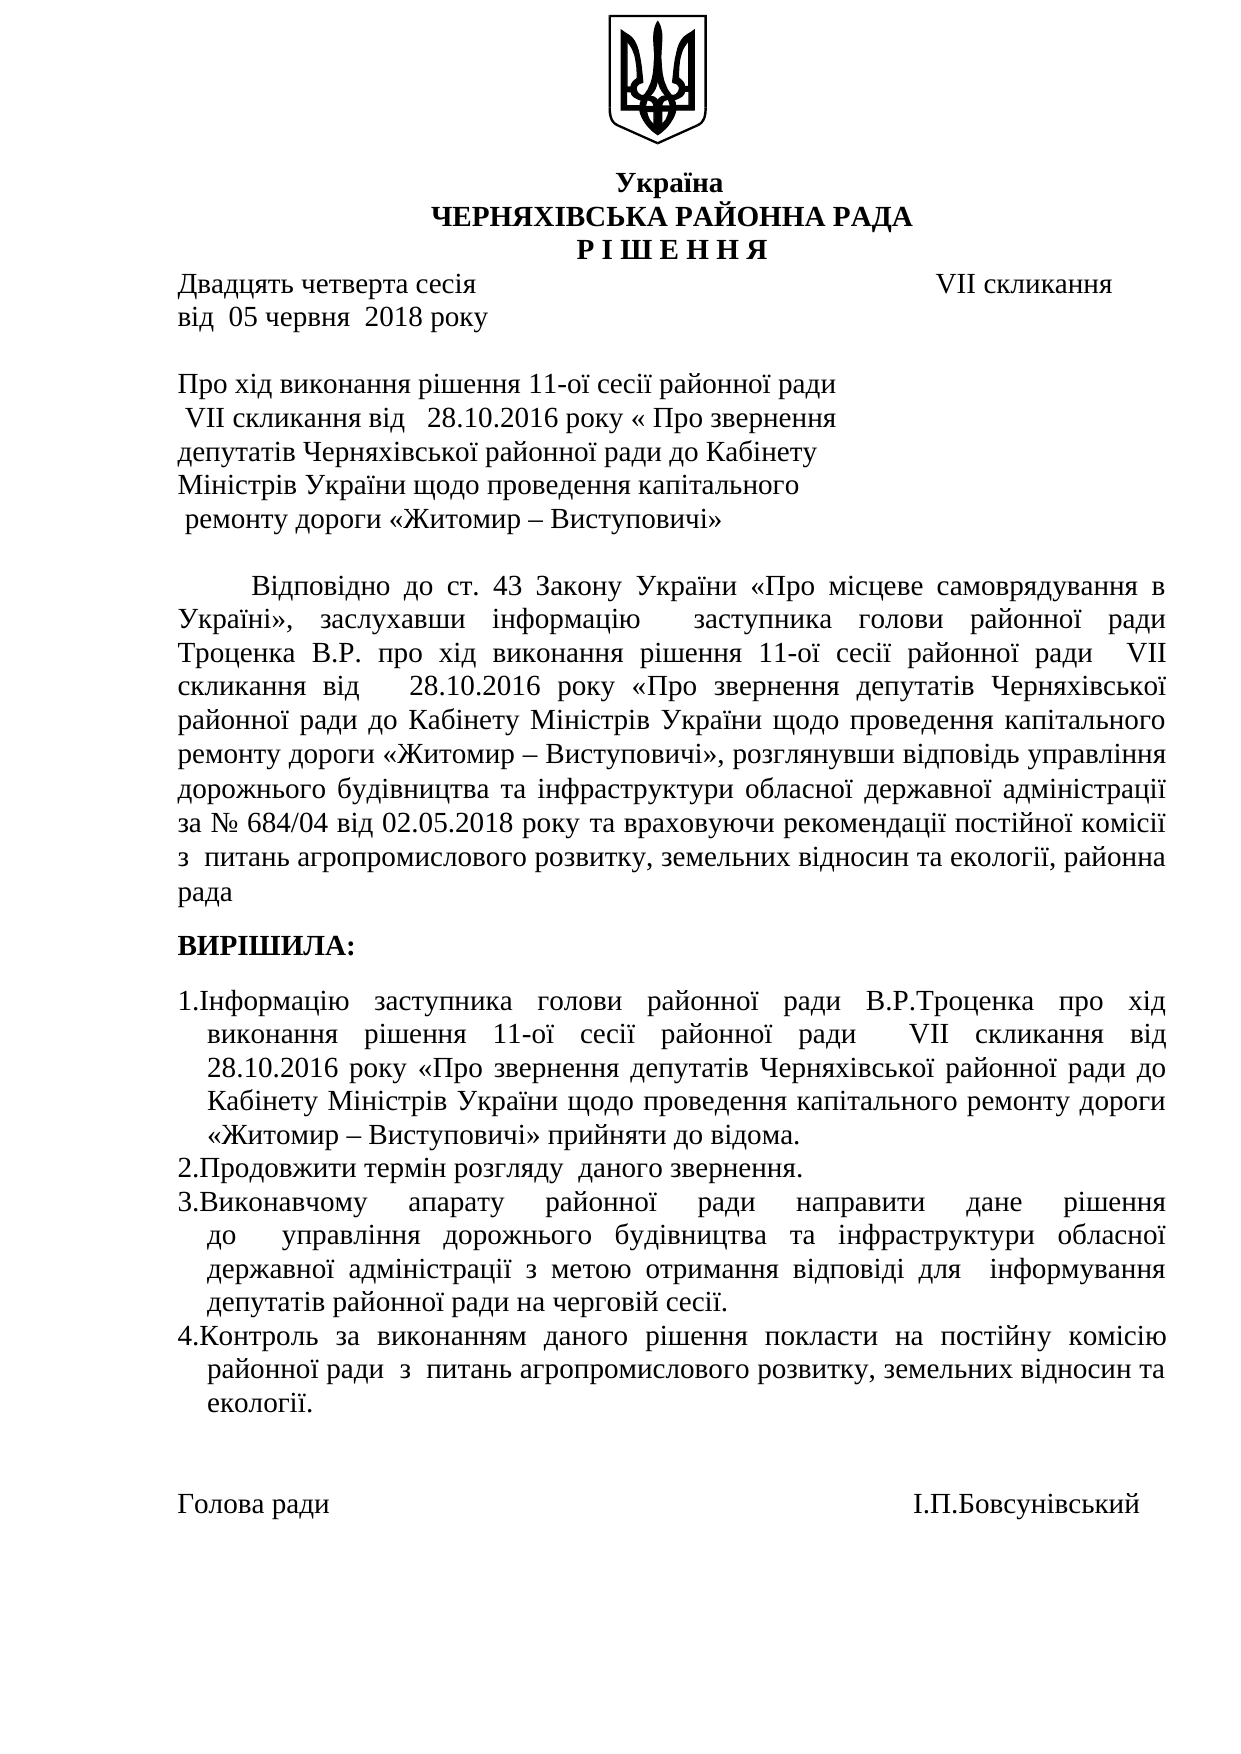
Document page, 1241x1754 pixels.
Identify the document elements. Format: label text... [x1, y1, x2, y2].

text ВИРІШИЛА: [177, 928, 1167, 962]
text 4.Контроль за виконанням даного рішення покласти на постійну комісію районної ради з питань агропромислового розвитку, земельних відносин та екології. [177, 1318, 1167, 1419]
text Україна [177, 165, 1167, 199]
text від 05 червня 2018 року [177, 299, 1167, 333]
text 2.Продовжити термін розгляду даного звернення. [177, 1150, 1167, 1184]
text Відповідно до ст. 43 Закону України «Про місцеве самоврядування в Україні», заслухавши інформацію заступника голови районної ради Троценка В.Р. про хід виконання рішення 11-ої сесії районної ради VІI скликання від 28.10.2016 року «Про звернення депутатів Черняхівської районної ради до Кабінету Міністрів України щодо проведення капітального ремонту дороги «Житомир – Виступовичі», розглянувши відповідь управління дорожнього будівництва та інфраструктури обласної державної адміністрації за № 684/04 від 02.05.2018 року та враховуючи рекомендації постійної комісії з питань агропромислового розвитку, земельних відносин та екології, районна рада [177, 568, 1167, 907]
text 3.Виконавчому апарату районної ради направити дане рішення до управління дорожнього будівництва та інфраструктури обласної державної адміністрації з метою отримання відповіді для інформування депутатів районної ради на черговій сесії. [177, 1184, 1167, 1318]
list Міністрів України щодо проведення капітального [177, 467, 1165, 501]
list VІI скликання від 28.10.2016 року « Про звернення [177, 400, 1165, 434]
list депутатів Черняхівської районної ради до Кабінету [177, 434, 1165, 467]
subtitle ЧЕРНЯХІВСЬКА РАЙОННА РАДА [177, 199, 1167, 232]
text Голова ради І.П.Бовсунівський [177, 1486, 1167, 1519]
text 1.Інформацію заступника голови районної ради В.Р.Троценка про хід виконання рішення 11-ої сесії районної ради VІI скликання від 28.10.2016 року «Про звернення депутатів Черняхівської районної ради до Кабінету Міністрів України щодо проведення капітального ремонту дороги «Житомир – Виступовичі» прийняти до відома. [177, 983, 1167, 1150]
subtitle Р І Ш Е Н Н Я [177, 232, 1167, 266]
list Про хід виконання рішення 11-ої сесії районної ради [177, 367, 1165, 400]
text Двадцять четверта сесія VII скликання [177, 266, 1167, 299]
list ремонту дороги «Житомир – Виступовичі» [177, 501, 1165, 534]
